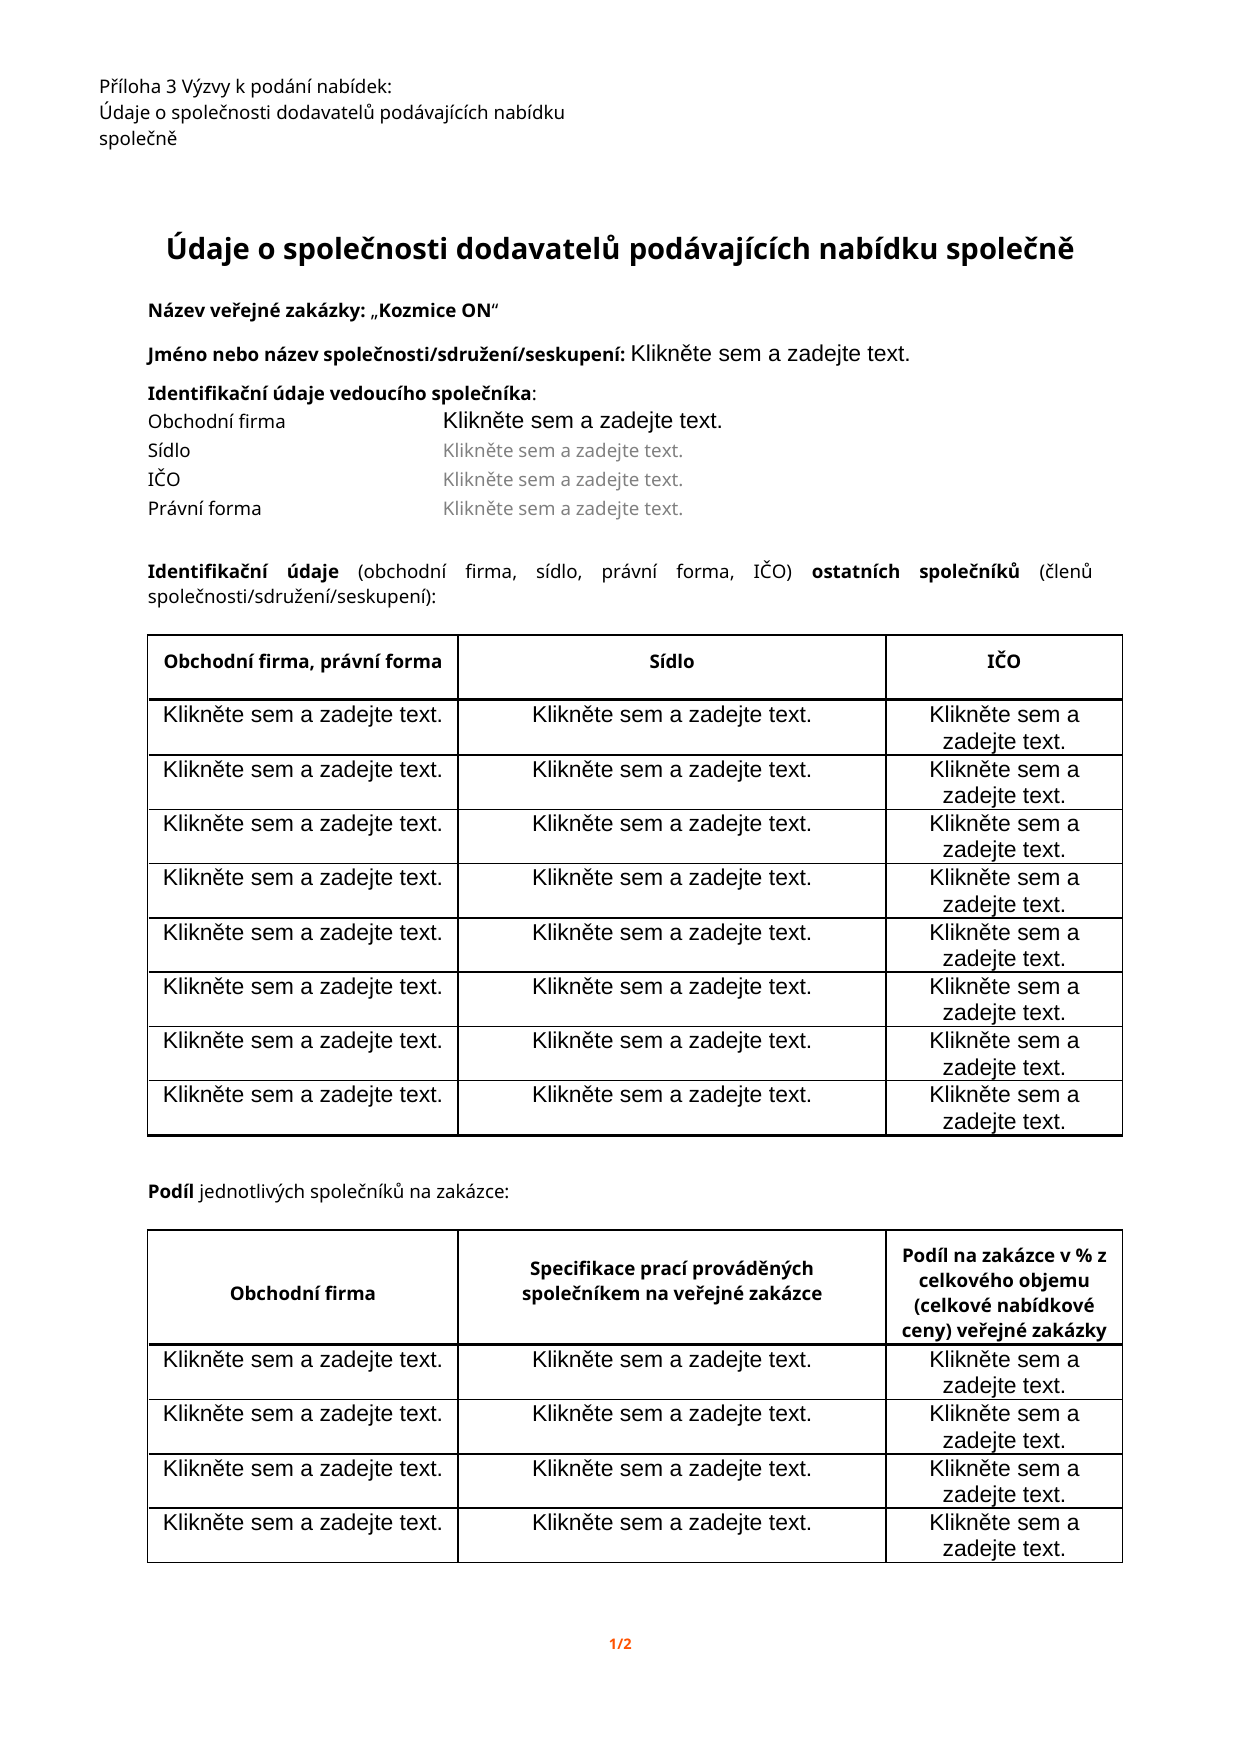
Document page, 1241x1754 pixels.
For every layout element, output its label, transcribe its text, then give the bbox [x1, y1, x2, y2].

table_header Obchodní firma, právní forma [148, 636, 457, 698]
text Identifikační údaje (obchodní firma, sídlo, právní forma, IČO) ostatních společníků (členů společnosti/sdružení/seskupení): [148, 559, 1093, 609]
text Podíl jednotlivých společníků na zakázce: [148, 1179, 1093, 1229]
text Jméno nebo název společnosti/sdružení/seskupení: [148, 336, 1093, 367]
title Údaje o společnosti dodavatelů podávajících nabídku společně [148, 228, 1093, 268]
text Identifikační údaje vedoucího společníka: [148, 380, 1093, 405]
table_header Obchodní firma [148, 1231, 457, 1343]
table_header Specifikace prací prováděných společníkem na veřejné zakázce [459, 1231, 885, 1343]
text Název veřejné zakázky: „Kozmice ON“ [148, 293, 1093, 324]
table_header Sídlo [459, 636, 885, 698]
table_header IČO [887, 636, 1122, 698]
text Obchodní firma [148, 405, 1093, 434]
text IČO [148, 463, 1093, 492]
text Právní forma [148, 492, 1093, 521]
text Sídlo [148, 434, 1093, 463]
table_header Podíl na zakázce v % z celkového objemu (celkové nabídkové ceny) veřejné zakázky [887, 1231, 1122, 1343]
